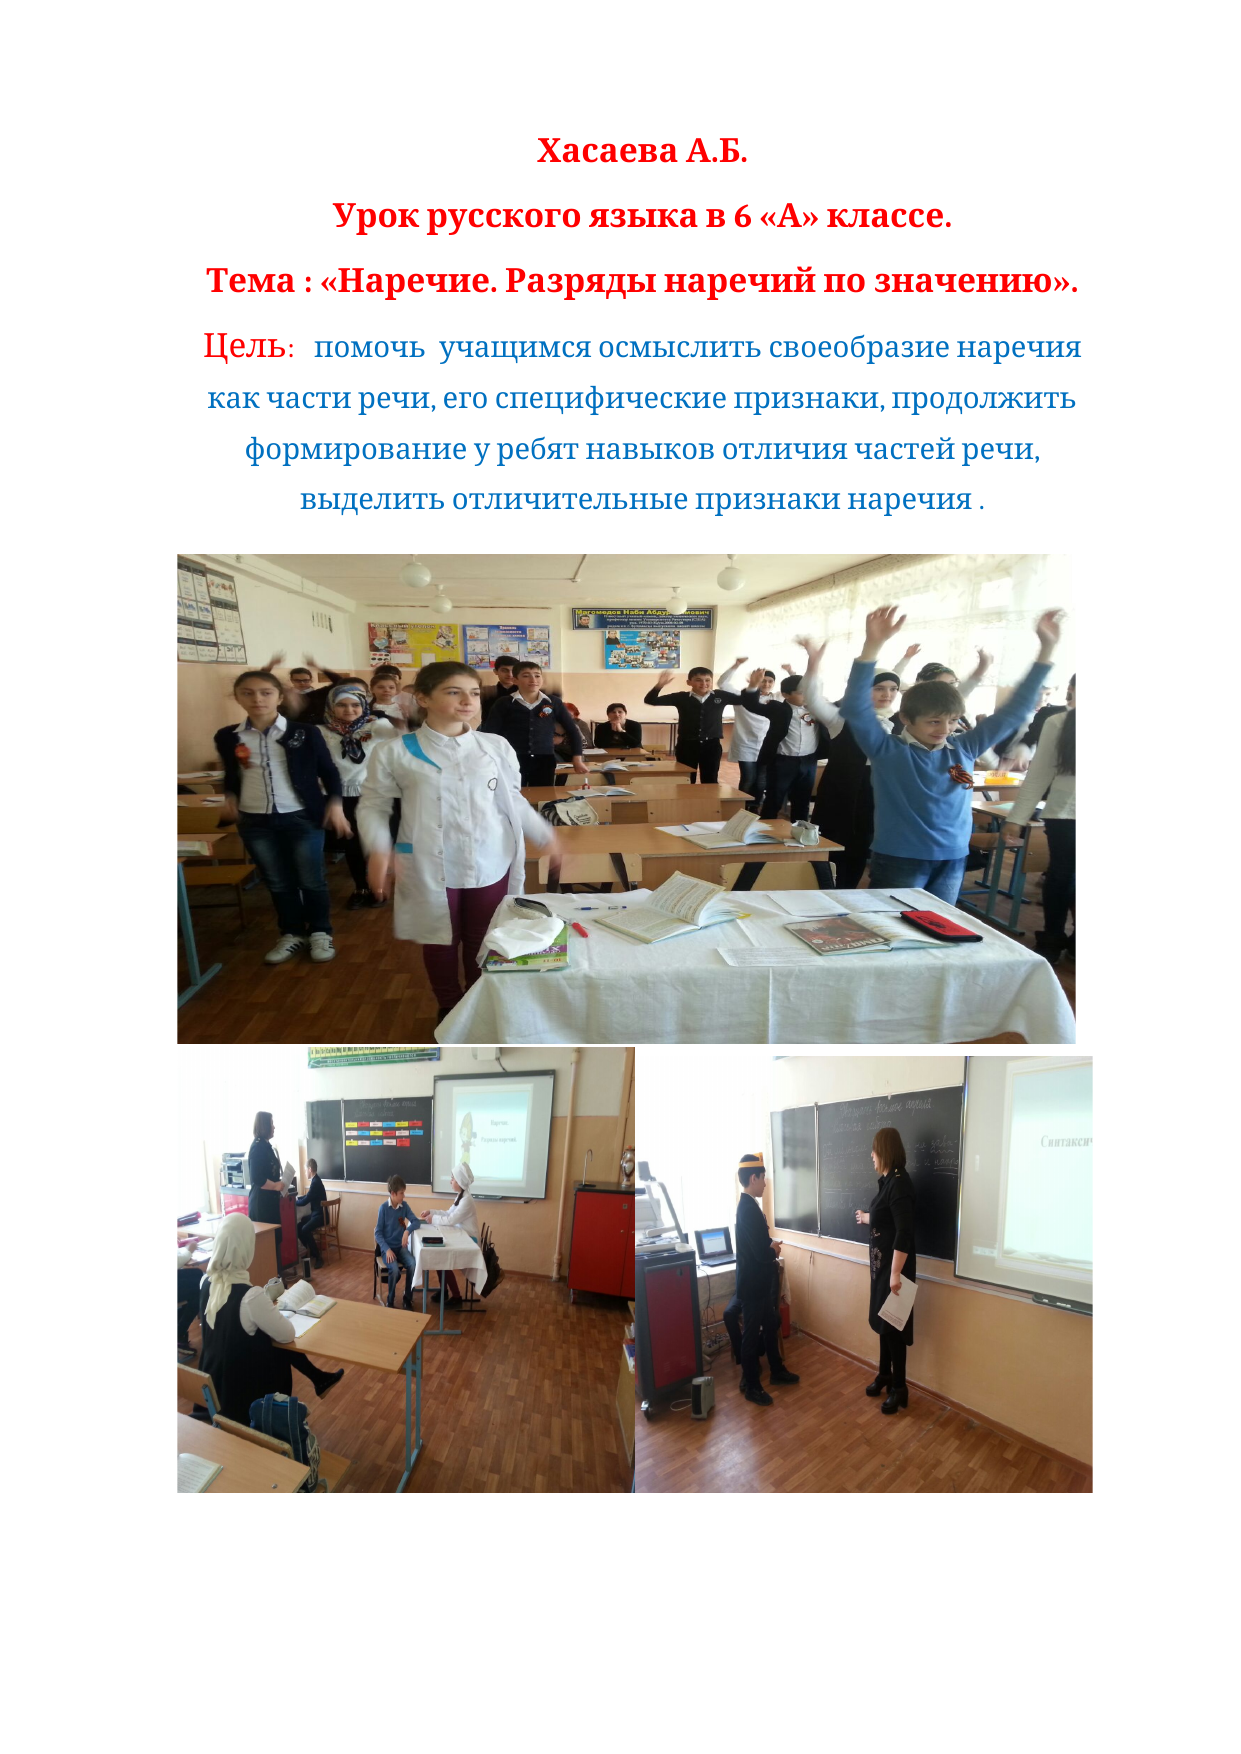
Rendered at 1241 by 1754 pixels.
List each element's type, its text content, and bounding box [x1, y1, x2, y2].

text Урок русского языка в 6 «А» классе. [177, 198, 1107, 236]
picture [177, 1047, 1093, 1493]
text Хасаева А.Б. [177, 133, 1107, 171]
text Тема : «Наречие. Разряды наречий по значению». [177, 263, 1107, 301]
text Цель: помочь учащимся осмыслить своеобразие наречия как части речи, его специфические признаки, продолжить формирование у ребят навыков отличия частей речи, выделить отличительные признаки наречия . [177, 328, 1107, 517]
picture [177, 554, 1076, 1044]
